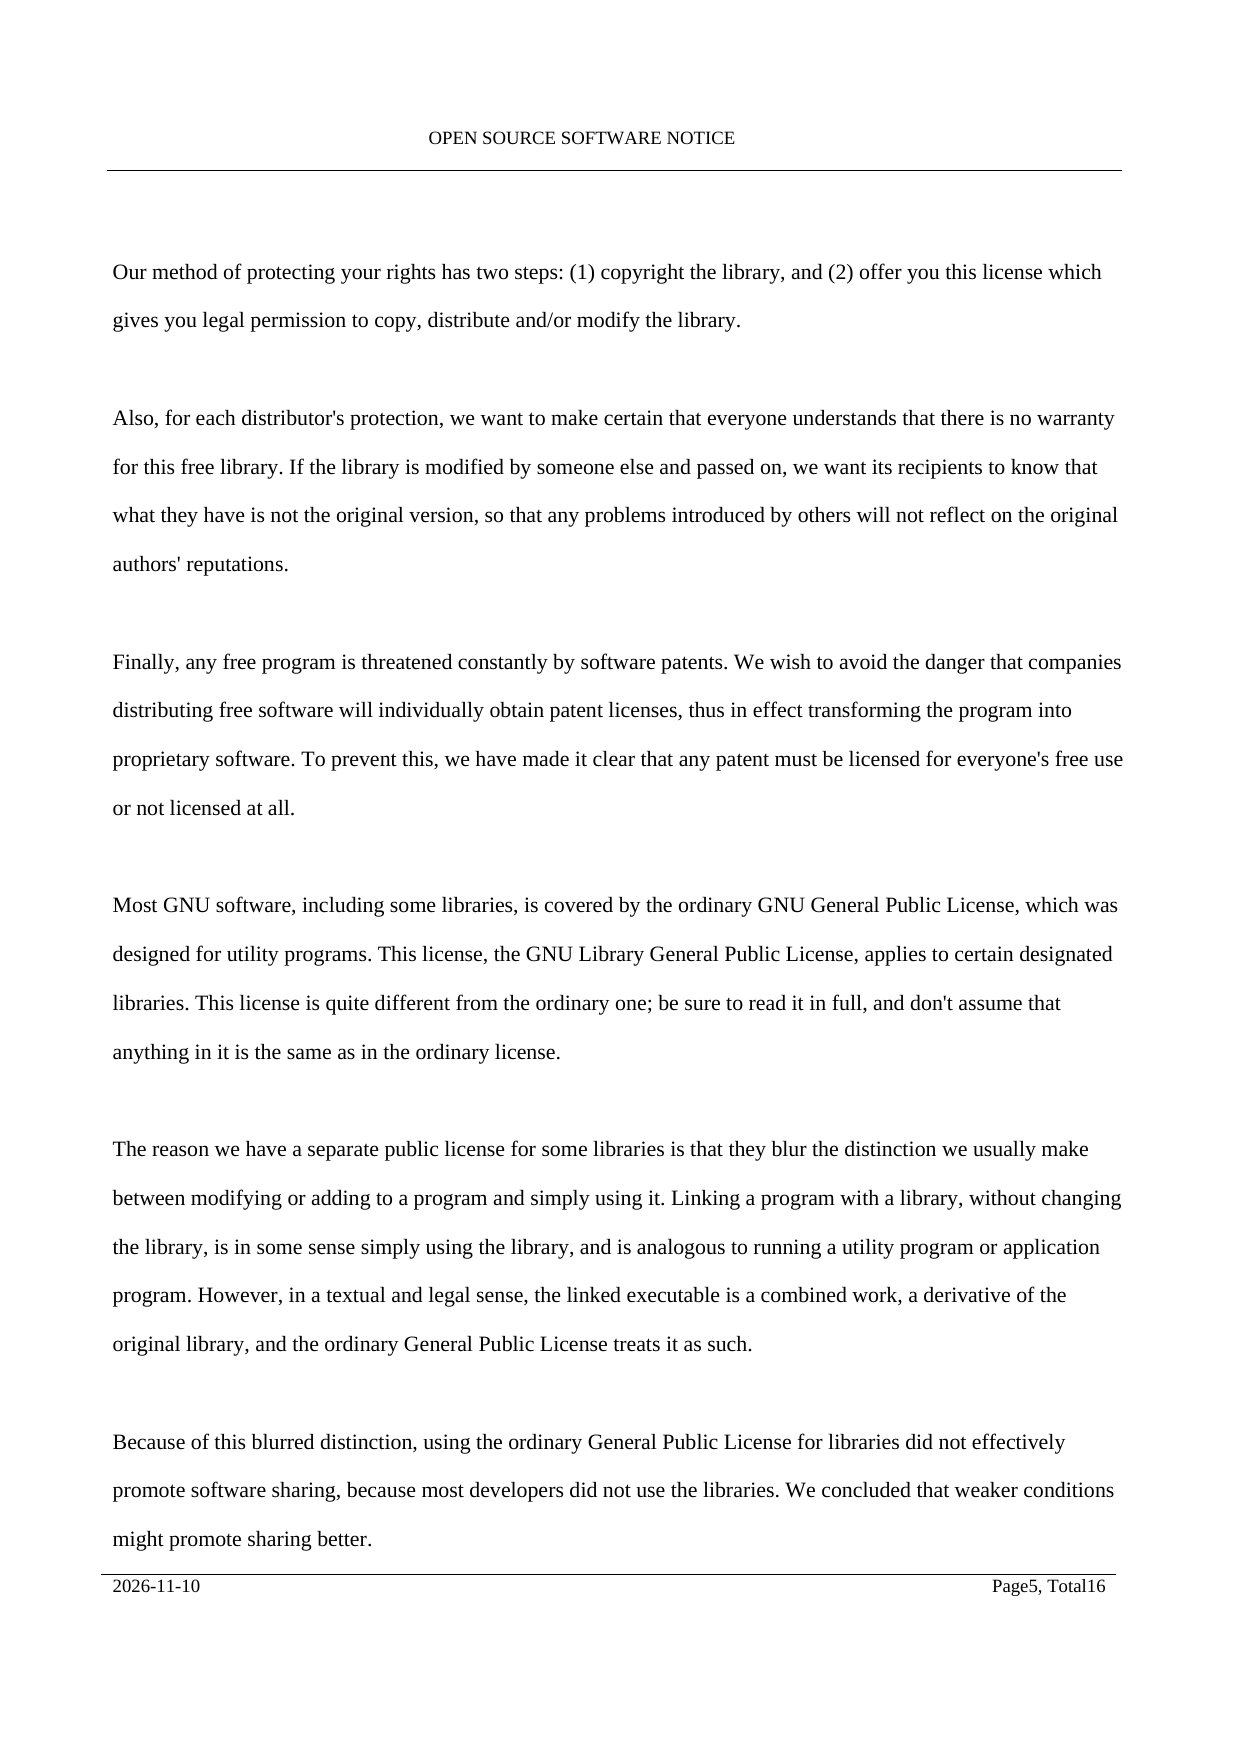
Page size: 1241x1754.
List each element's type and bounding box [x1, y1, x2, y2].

text [112, 206, 1128, 1555]
